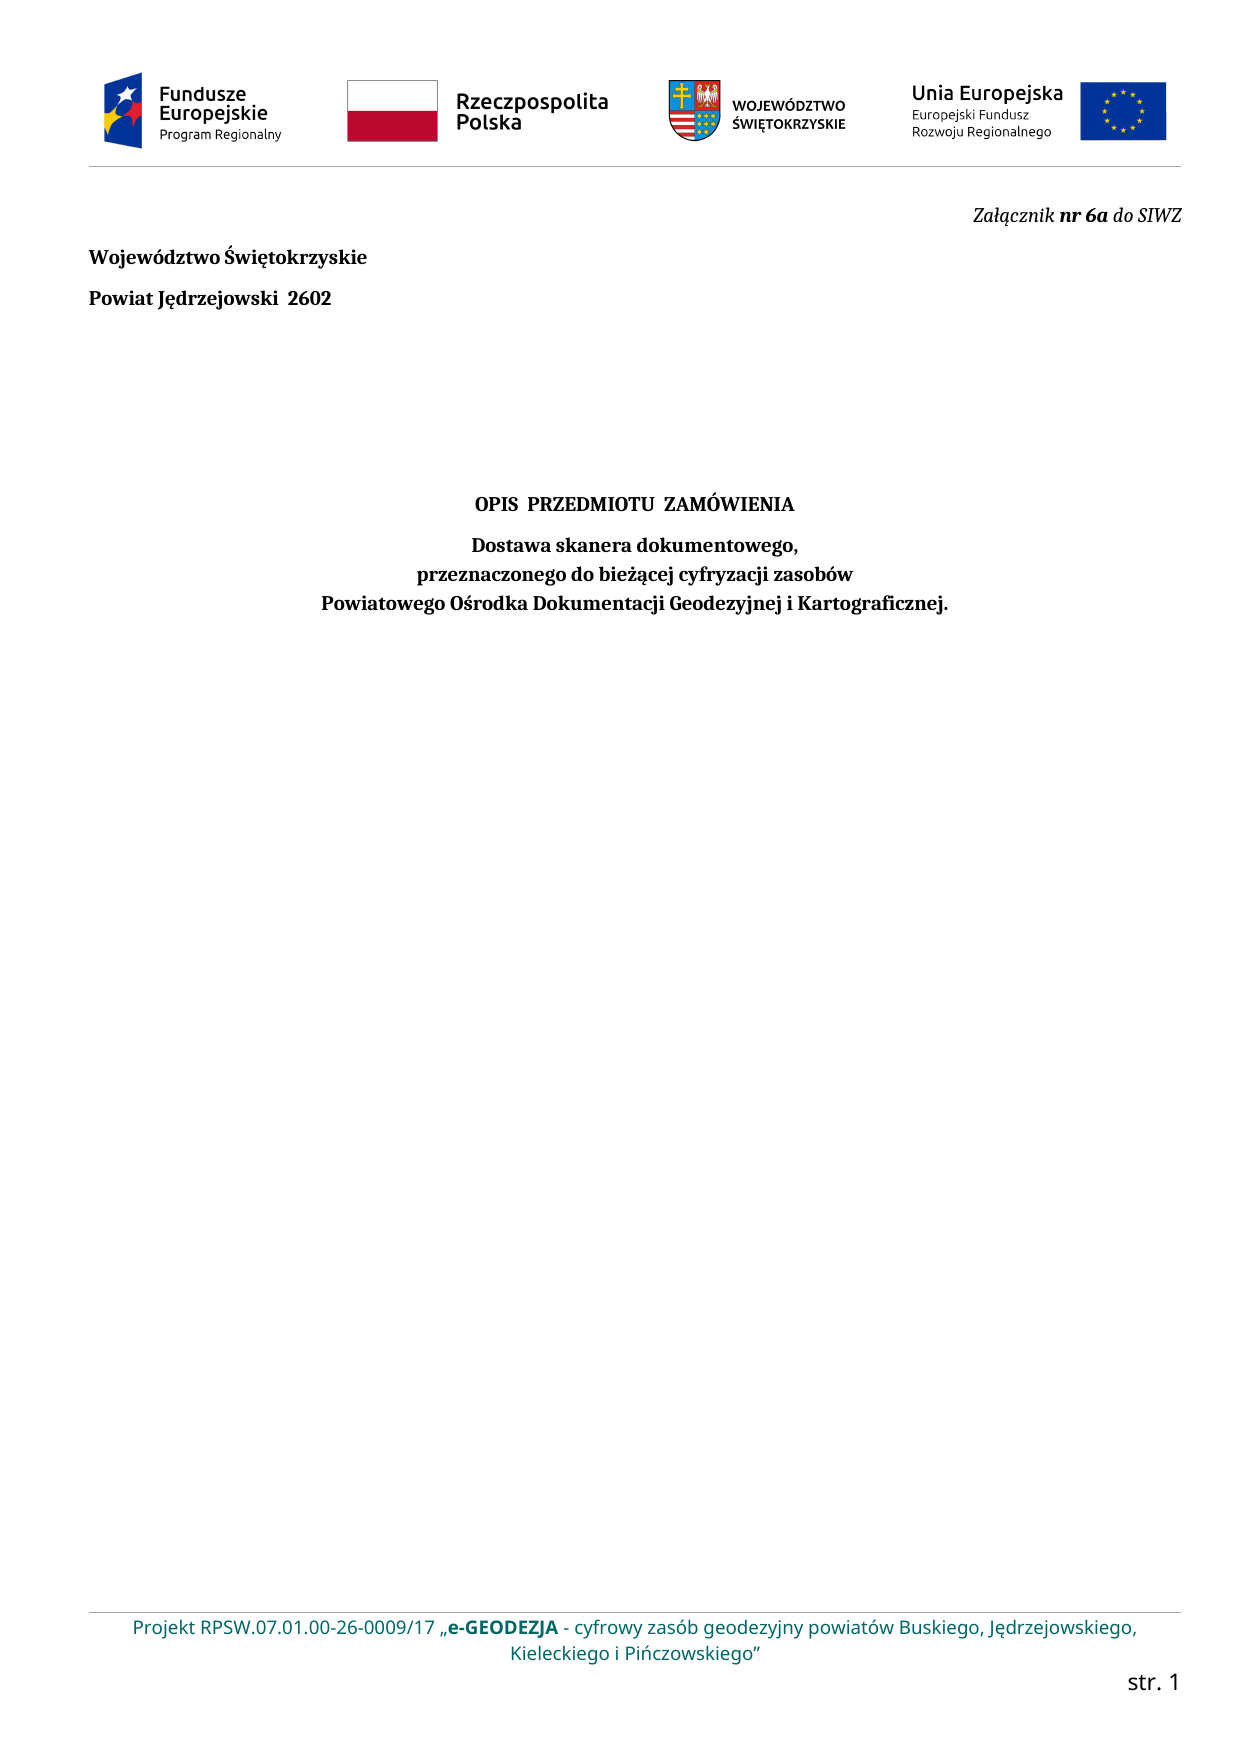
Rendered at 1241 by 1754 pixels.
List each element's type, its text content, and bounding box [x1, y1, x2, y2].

text Powiat Jędrzejowski 2602 [89, 287, 1181, 311]
text Województwo Świętokrzyskie [89, 245, 1181, 269]
text Załącznik nr 6a do SIWZ [89, 204, 1181, 228]
text OPIS PRZEDMIOTU ZAMÓWIENIA [89, 493, 1181, 517]
picture [88, 59, 1182, 164]
text Dostawa skanera dokumentowego, przeznaczonego do bieżącej cyfryzacji zasobów Powiatowego Ośrodka Dokumentacji Geodezyjnej i Kartograficznej. [89, 534, 1181, 616]
